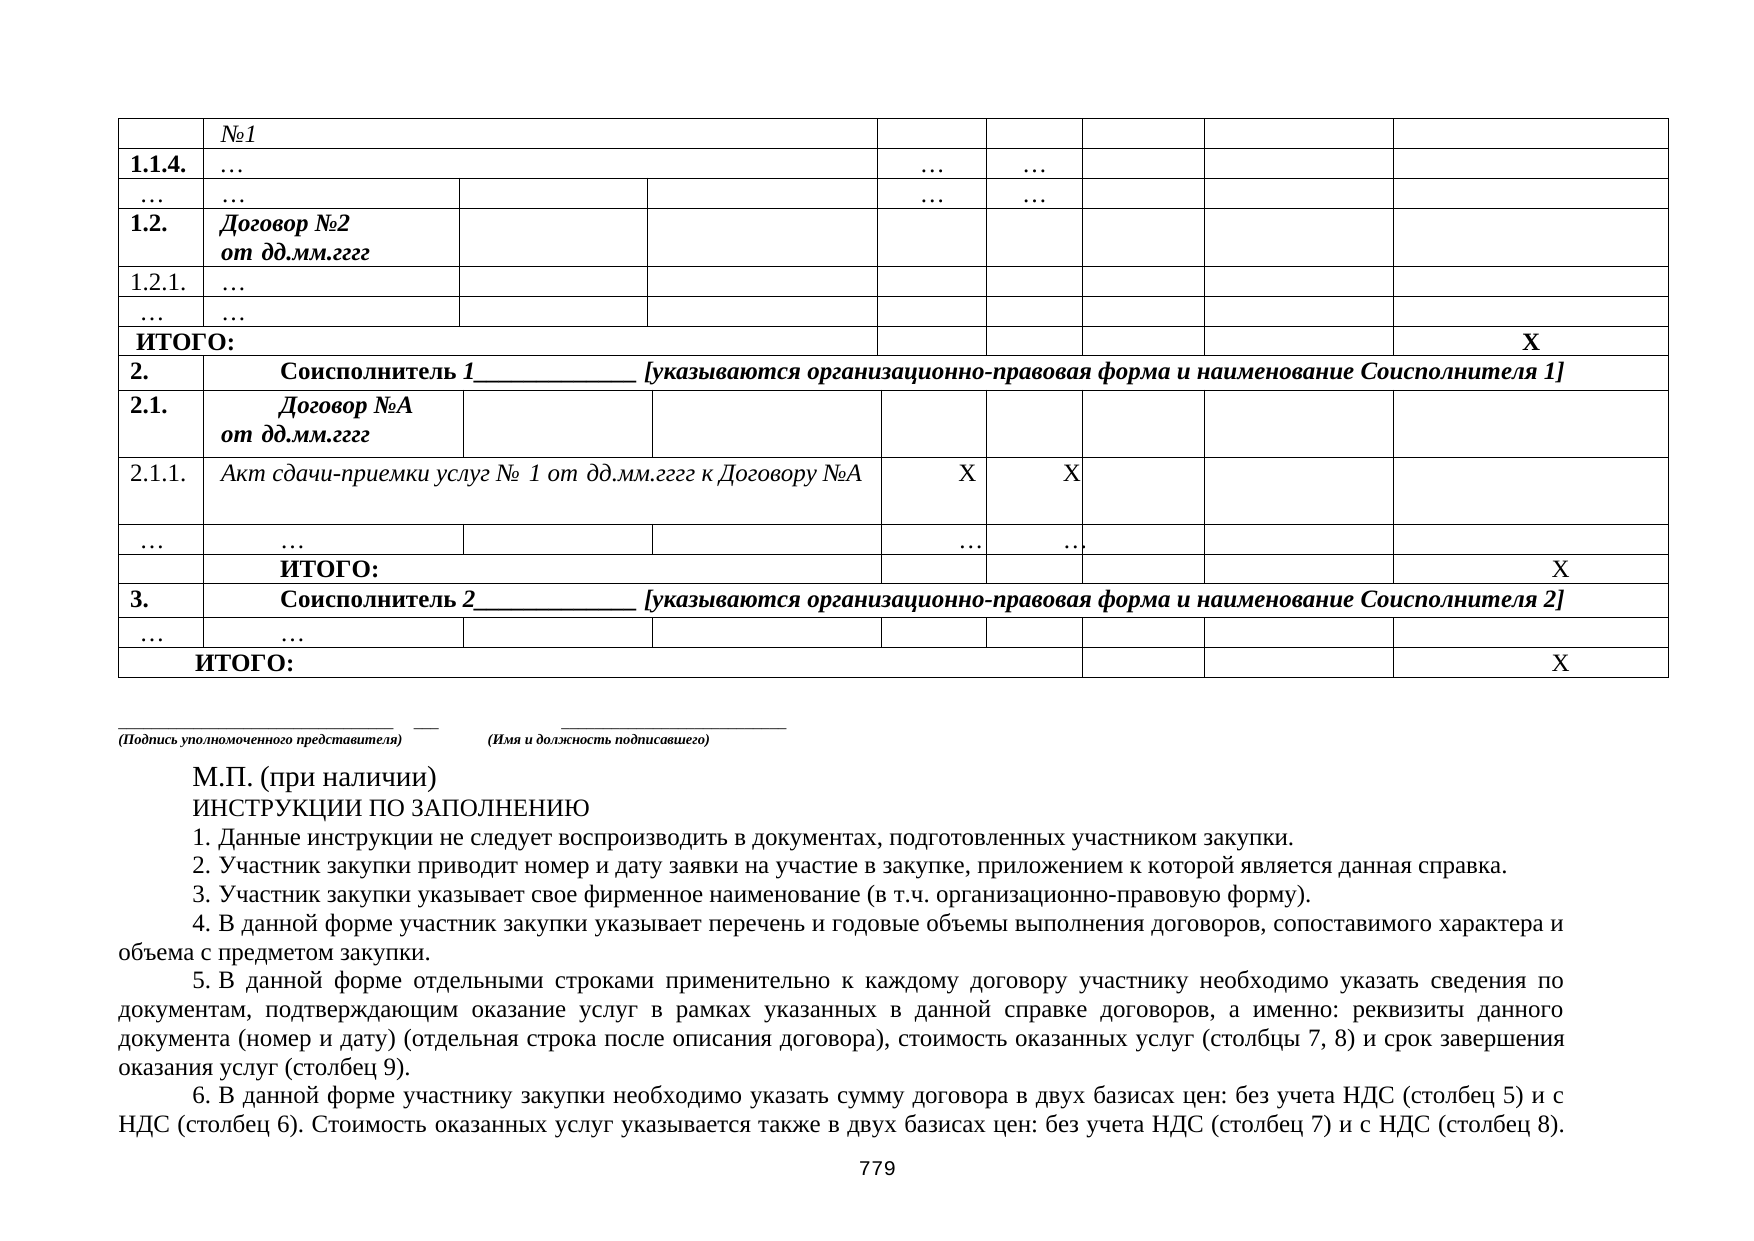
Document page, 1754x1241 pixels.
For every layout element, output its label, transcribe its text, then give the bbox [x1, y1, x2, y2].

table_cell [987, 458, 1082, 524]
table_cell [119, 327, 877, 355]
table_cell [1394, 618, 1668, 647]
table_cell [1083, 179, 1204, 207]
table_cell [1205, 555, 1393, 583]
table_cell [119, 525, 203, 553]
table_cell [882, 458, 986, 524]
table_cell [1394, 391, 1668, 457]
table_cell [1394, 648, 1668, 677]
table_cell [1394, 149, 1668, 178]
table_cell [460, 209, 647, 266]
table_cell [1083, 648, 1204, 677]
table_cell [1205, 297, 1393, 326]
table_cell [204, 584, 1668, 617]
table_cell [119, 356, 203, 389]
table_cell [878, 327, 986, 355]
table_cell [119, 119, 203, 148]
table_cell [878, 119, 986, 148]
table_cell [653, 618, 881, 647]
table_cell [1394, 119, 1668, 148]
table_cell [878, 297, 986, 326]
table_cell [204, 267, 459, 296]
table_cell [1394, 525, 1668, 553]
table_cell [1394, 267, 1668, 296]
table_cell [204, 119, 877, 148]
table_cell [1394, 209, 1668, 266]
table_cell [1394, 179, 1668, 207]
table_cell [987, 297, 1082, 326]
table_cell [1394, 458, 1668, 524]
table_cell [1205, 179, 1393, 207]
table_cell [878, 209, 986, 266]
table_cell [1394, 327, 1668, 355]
list В данной форме участник закупки указывает перечень и годовые объемы выполнения договоров, сопоставимого характера и объема с предметом закупки. [118, 908, 1565, 965]
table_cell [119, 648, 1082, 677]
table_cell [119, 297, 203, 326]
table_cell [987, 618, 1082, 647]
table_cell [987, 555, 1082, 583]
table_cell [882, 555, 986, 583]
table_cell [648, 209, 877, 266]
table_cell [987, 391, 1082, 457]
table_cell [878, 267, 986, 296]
text ИНСТРУКЦИИ ПО ЗАПОЛНЕНИЮ [118, 793, 1636, 822]
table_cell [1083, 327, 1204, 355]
text _________________________________ ___ ___________________________ [118, 711, 1636, 731]
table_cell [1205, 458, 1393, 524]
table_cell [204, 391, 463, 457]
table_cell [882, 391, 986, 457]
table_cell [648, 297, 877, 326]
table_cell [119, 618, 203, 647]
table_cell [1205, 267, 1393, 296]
text (Подпись уполномоченного представителя) (Имя и должность подписавшего) [118, 731, 1636, 759]
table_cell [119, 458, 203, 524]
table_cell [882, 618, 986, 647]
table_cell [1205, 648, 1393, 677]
list Данные инструкции не следует воспроизводить в документах, подготовленных участником закупки. [118, 822, 1565, 850]
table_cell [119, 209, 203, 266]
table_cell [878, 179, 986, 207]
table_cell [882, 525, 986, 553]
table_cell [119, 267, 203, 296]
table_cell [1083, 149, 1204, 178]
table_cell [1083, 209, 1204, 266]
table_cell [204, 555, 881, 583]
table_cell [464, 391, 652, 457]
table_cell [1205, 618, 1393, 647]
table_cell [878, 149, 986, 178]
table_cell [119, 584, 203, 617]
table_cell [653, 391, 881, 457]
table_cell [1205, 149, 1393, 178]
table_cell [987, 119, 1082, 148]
list Участник закупки приводит номер и дату заявки на участие в закупке, приложением к которой является данная справка. [118, 850, 1565, 879]
text М.П. (при наличии) [118, 759, 1636, 793]
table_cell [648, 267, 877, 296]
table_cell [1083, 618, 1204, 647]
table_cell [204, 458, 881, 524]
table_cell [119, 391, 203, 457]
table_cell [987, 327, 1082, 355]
list Участник закупки указывает свое фирменное наименование (в т.ч. организационно-правовую форму). [118, 879, 1565, 908]
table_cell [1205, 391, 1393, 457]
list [118, 1080, 1565, 1138]
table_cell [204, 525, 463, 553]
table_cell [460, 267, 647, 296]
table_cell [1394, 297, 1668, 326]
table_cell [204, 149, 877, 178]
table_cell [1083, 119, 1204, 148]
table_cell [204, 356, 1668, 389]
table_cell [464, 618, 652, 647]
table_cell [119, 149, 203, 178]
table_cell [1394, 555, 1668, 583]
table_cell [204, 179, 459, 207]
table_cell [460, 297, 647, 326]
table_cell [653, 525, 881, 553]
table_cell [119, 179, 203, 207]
list В данной форме отдельными строками применительно к каждому договору участнику необходимо указать сведения по документам, подтверждающим оказание услуг в рамках указанных в данной справке договоров, а именно: реквизиты данного документа (номер и дату) (отдельная строка после описания договора), стоимость оказанных услуг (столбцы 7, 8) и срок завершения оказания услуг (столбец 9). [118, 965, 1565, 1080]
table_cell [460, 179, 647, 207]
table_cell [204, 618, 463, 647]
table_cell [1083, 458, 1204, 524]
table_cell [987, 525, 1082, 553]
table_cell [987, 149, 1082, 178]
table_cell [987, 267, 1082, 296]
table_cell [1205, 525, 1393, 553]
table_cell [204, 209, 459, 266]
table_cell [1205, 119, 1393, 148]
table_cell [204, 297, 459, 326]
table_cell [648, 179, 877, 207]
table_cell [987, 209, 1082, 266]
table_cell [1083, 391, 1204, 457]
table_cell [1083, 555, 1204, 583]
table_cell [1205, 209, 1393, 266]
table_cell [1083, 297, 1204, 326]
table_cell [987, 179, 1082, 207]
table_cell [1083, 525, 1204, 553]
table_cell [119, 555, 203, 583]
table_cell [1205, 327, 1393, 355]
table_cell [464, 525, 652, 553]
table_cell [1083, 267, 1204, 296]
